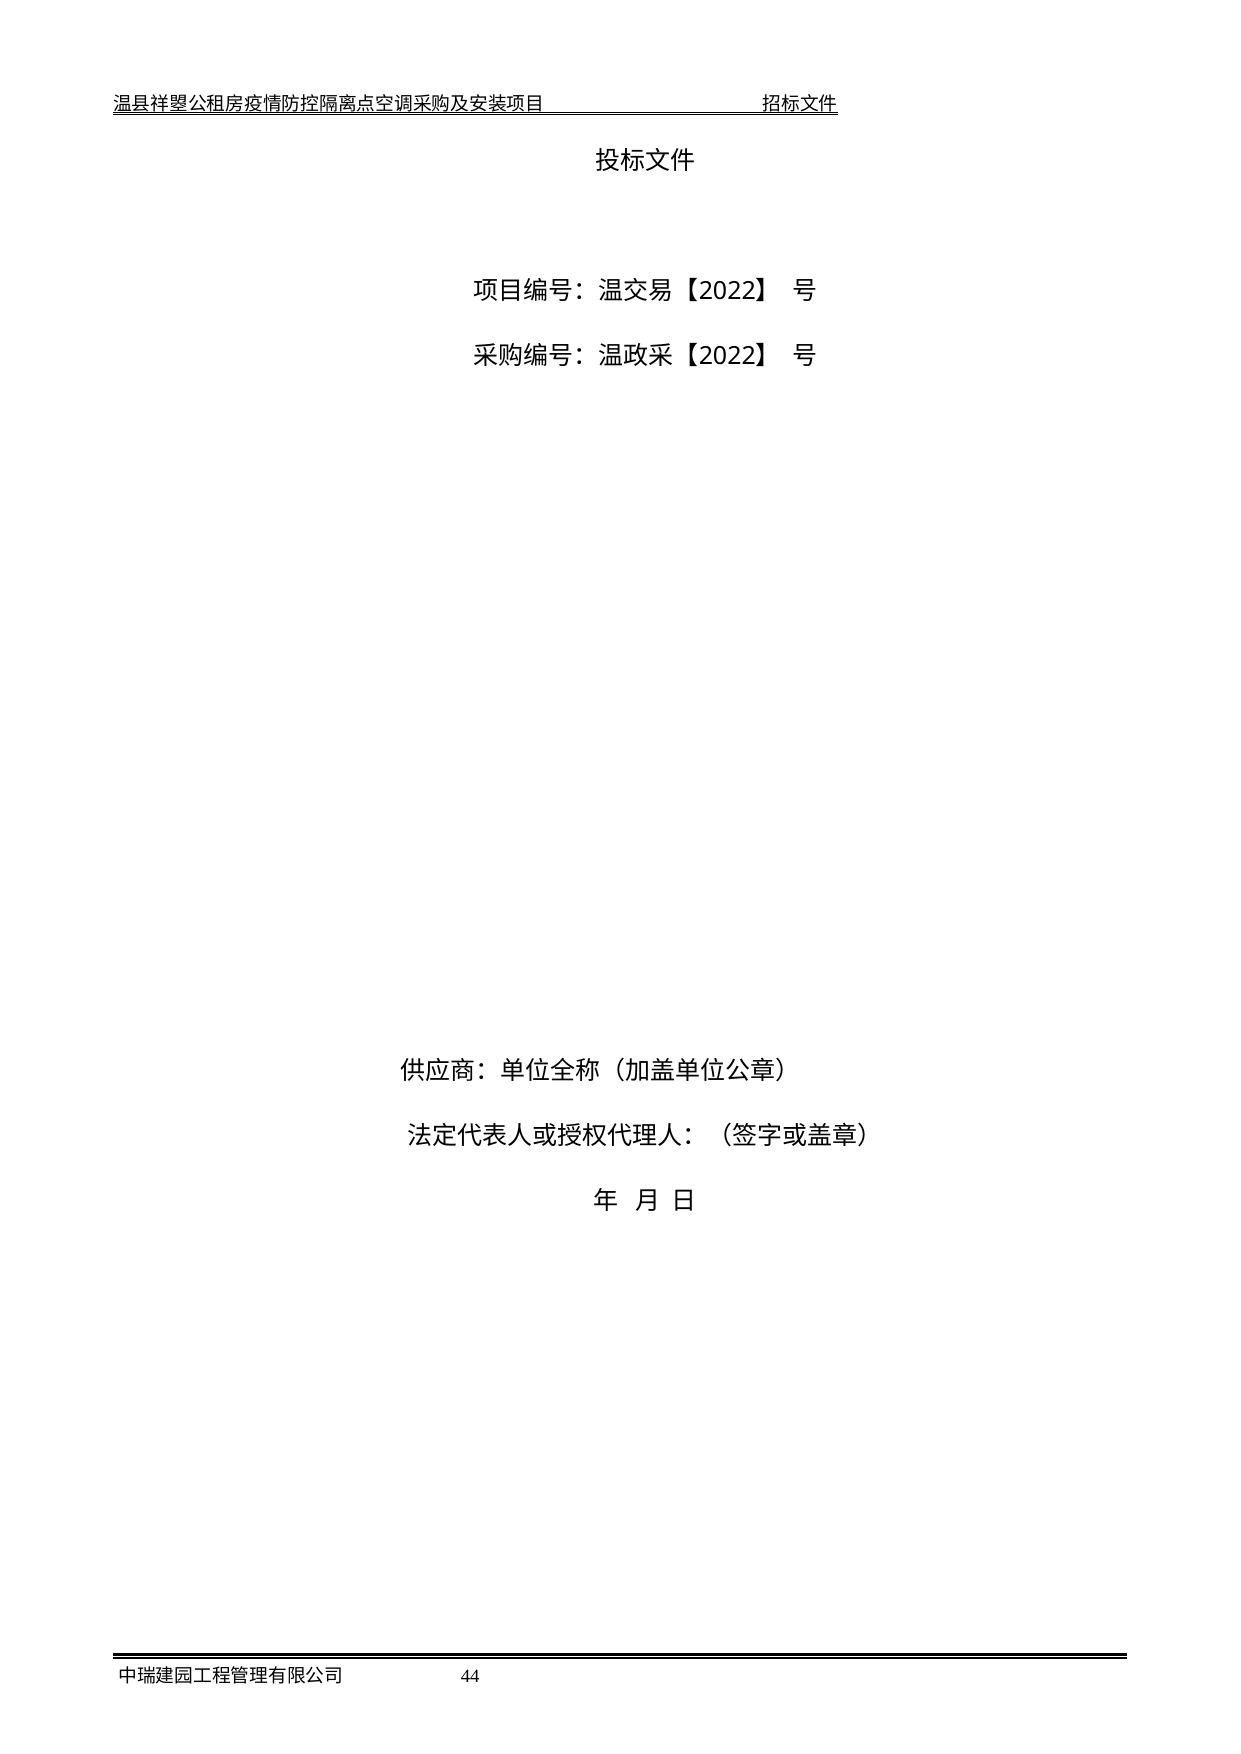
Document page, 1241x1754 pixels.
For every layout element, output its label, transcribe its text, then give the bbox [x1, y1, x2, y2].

text 供应商：单位全称（加盖单位公章） [113, 1036, 1127, 1101]
text 项目编号：温交易【2022】 号 [113, 256, 1127, 321]
text 法定代表人或授权代理人：（签字或盖章） [113, 1101, 1127, 1166]
text 投标文件 [113, 126, 1127, 191]
text 采购编号：温政采【2022】 号 [113, 321, 1127, 386]
text 年 月 日 [113, 1166, 1127, 1231]
